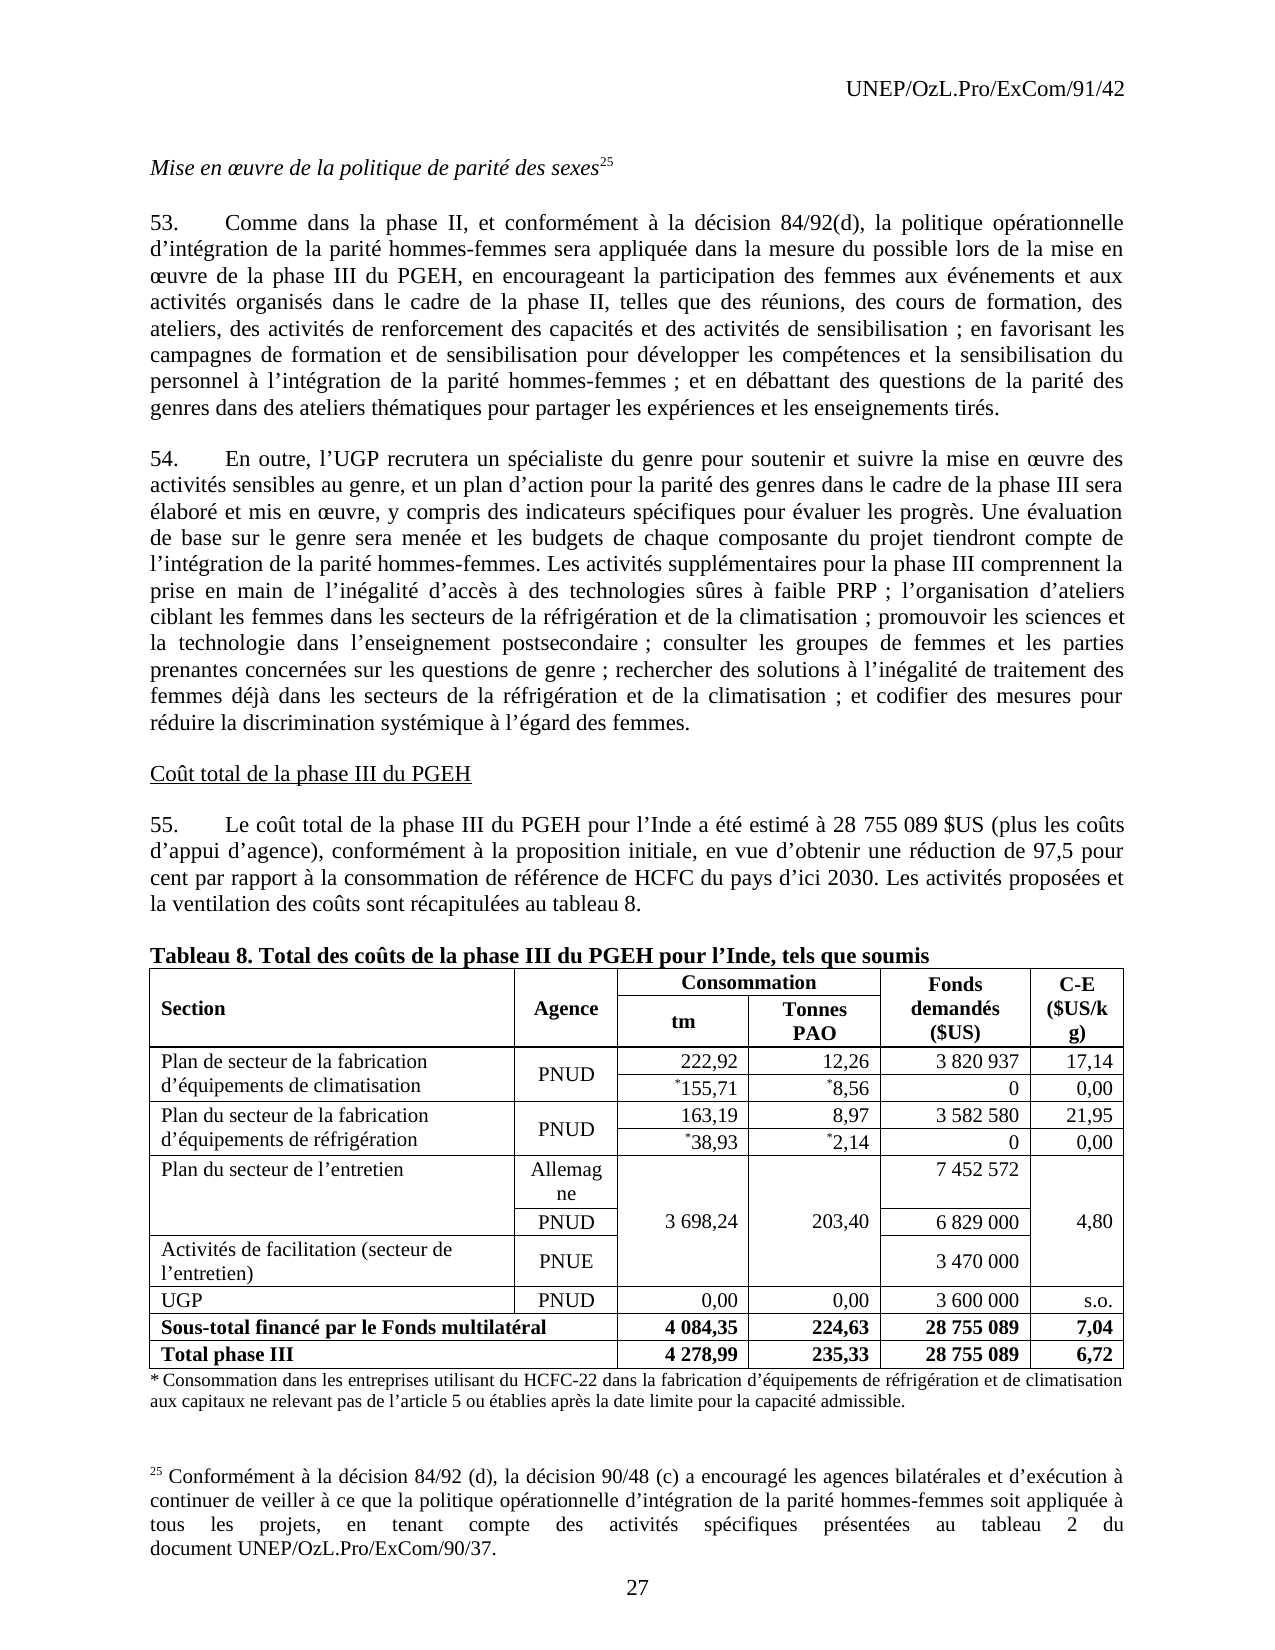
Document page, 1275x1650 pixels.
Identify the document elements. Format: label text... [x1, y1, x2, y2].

table_cell 3 820 937 [881, 1048, 1030, 1074]
table_cell 3 600 000 [881, 1287, 1030, 1313]
table_cell PNUD [515, 1102, 617, 1155]
table_cell 0,00 [618, 1287, 748, 1313]
table_cell s.o. [1031, 1287, 1123, 1313]
table_cell 222,92 [618, 1048, 748, 1074]
table_cell 3 470 000 [881, 1236, 1030, 1286]
table_cell PNUD [515, 1287, 617, 1313]
table_cell 0 [881, 1129, 1030, 1155]
table_cell PNUE [515, 1236, 617, 1286]
table_cell PNUD [515, 1048, 617, 1101]
table_cell 0 [881, 1075, 1030, 1101]
table_header Agence [515, 969, 617, 1046]
table_cell 0,00 [1031, 1075, 1123, 1101]
table_cell Plan du secteur de l’entretien [150, 1156, 514, 1235]
table_cell 203,40 [749, 1156, 880, 1286]
table_cell 6 829 000 [881, 1209, 1030, 1235]
text Mise en œuvre de la politique de parité des sexes [150, 154, 1125, 180]
table_cell *155,71 [618, 1075, 748, 1101]
table_cell Sous-total financé par le Fonds multilatéral [150, 1314, 617, 1340]
table_cell 4,80 [1031, 1156, 1123, 1286]
table_cell 17,14 [1031, 1048, 1123, 1074]
subtitle * Consommation dans les entreprises utilisant du HCFC-22 dans la fabrication d’équipements de réfrigération et de climatisation aux capitaux ne relevant pas de l’article 5 ou établies après la date limite pour la capacité admissible. [150, 1368, 1125, 1412]
table_cell 235,33 [749, 1341, 880, 1367]
subtitle Le coût total de la phase III du PGEH pour l’Inde a été estimé à 28 755 089 $US (plus les coûts d’appui d’agence), conformément à la proposition initiale, en vue d’obtenir une réduction de 97,5 pour cent par rapport à la consommation de référence de HCFC du pays d’ici 2030. Les activités proposées et la ventilation des coûts sont récapitulées au tableau 8. [150, 811, 1125, 917]
table_cell 163,19 [618, 1102, 748, 1128]
table_cell tm [618, 996, 748, 1046]
table_cell 4 278,99 [618, 1341, 748, 1367]
table_cell 28 755 089 [881, 1314, 1030, 1340]
table_cell *8,56 [749, 1075, 880, 1101]
table_header Fonds demandés ($US) [881, 969, 1030, 1046]
table_header Section [150, 969, 514, 1046]
table_cell 7 452 572 [881, 1156, 1030, 1207]
subtitle Comme dans la phase II, et conformément à la décision 84/92(d), la politique opérationnelle d’intégration de la parité hommes-femmes sera appliquée dans la mesure du possible lors de la mise en œuvre de la phase III du PGEH, en encourageant la participation des femmes aux événements et aux activités organisés dans le cadre de la phase II, telles que des réunions, des cours de formation, des ateliers, des activités de renforcement des capacités et des activités de sensibilisation ; en favorisant les campagnes de formation et de sensibilisation pour développer les compétences et la sensibilisation du personnel à l’intégration de la parité hommes-femmes ; et en débattant des questions de la parité des genres dans des ateliers thématiques pour partager les expériences et les enseignements tirés. [150, 209, 1125, 420]
table_cell *38,93 [618, 1129, 748, 1155]
table_header C-E ($US/kg) [1031, 969, 1123, 1046]
table_cell 3 698,24 [618, 1156, 748, 1286]
table_cell Total phase III [150, 1341, 617, 1367]
table_cell 6,72 [1031, 1341, 1123, 1367]
table_cell Tonnes PAO [749, 996, 880, 1046]
table_cell 7,04 [1031, 1314, 1123, 1340]
table_cell UGP [150, 1287, 514, 1313]
table_cell 0,00 [1031, 1129, 1123, 1155]
table_cell 0,00 [749, 1287, 880, 1313]
table_cell 224,63 [749, 1314, 880, 1340]
table_cell Allemagne [515, 1156, 617, 1207]
table_cell 21,95 [1031, 1102, 1123, 1128]
subtitle Tableau 8. Total des coûts de la phase III du PGEH pour l’Inde, tels que soumis [150, 942, 1125, 968]
table_cell Plan du secteur de la fabrication d’équipements de réfrigération [150, 1102, 514, 1155]
table_cell Activités de facilitation (secteur de l’entretien) [150, 1236, 514, 1286]
text Coût total de la phase III du PGEH [150, 760, 1125, 786]
table_cell Plan de secteur de la fabrication d’équipements de climatisation [150, 1048, 514, 1101]
table_cell 8,97 [749, 1102, 880, 1128]
table_cell 12,26 [749, 1048, 880, 1074]
table_cell *2,14 [749, 1129, 880, 1155]
table_header Consommation [618, 969, 880, 995]
table_cell 3 582 580 [881, 1102, 1030, 1128]
subtitle En outre, l’UGP recrutera un spécialiste du genre pour soutenir et suivre la mise en œuvre des activités sensibles au genre, et un plan d’action pour la parité des genres dans le cadre de la phase III sera élaboré et mis en œuvre, y compris des indicateurs spécifiques pour évaluer les progrès. Une évaluation de base sur le genre sera menée et les budgets de chaque composante du projet tiendront compte de l’intégration de la parité hommes-femmes. Les activités supplémentaires pour la phase III comprennent la prise en main de l’inégalité d’accès à des technologies sûres à faible PRP ; l’organisation d’ateliers ciblant les femmes dans les secteurs de la réfrigération et de la climatisation ; promouvoir les sciences et la technologie dans l’enseignement postsecondaire ; consulter les groupes de femmes et les parties prenantes concernées sur les questions de genre ; rechercher des solutions à l’inégalité de traitement des femmes déjà dans les secteurs de la réfrigération et de la climatisation ; et codifier des mesures pour réduire la discrimination systémique à l’égard des femmes. [150, 445, 1125, 735]
table_cell 4 084,35 [618, 1314, 748, 1340]
table_cell PNUD [515, 1209, 617, 1235]
table_cell 28 755 089 [881, 1341, 1030, 1367]
